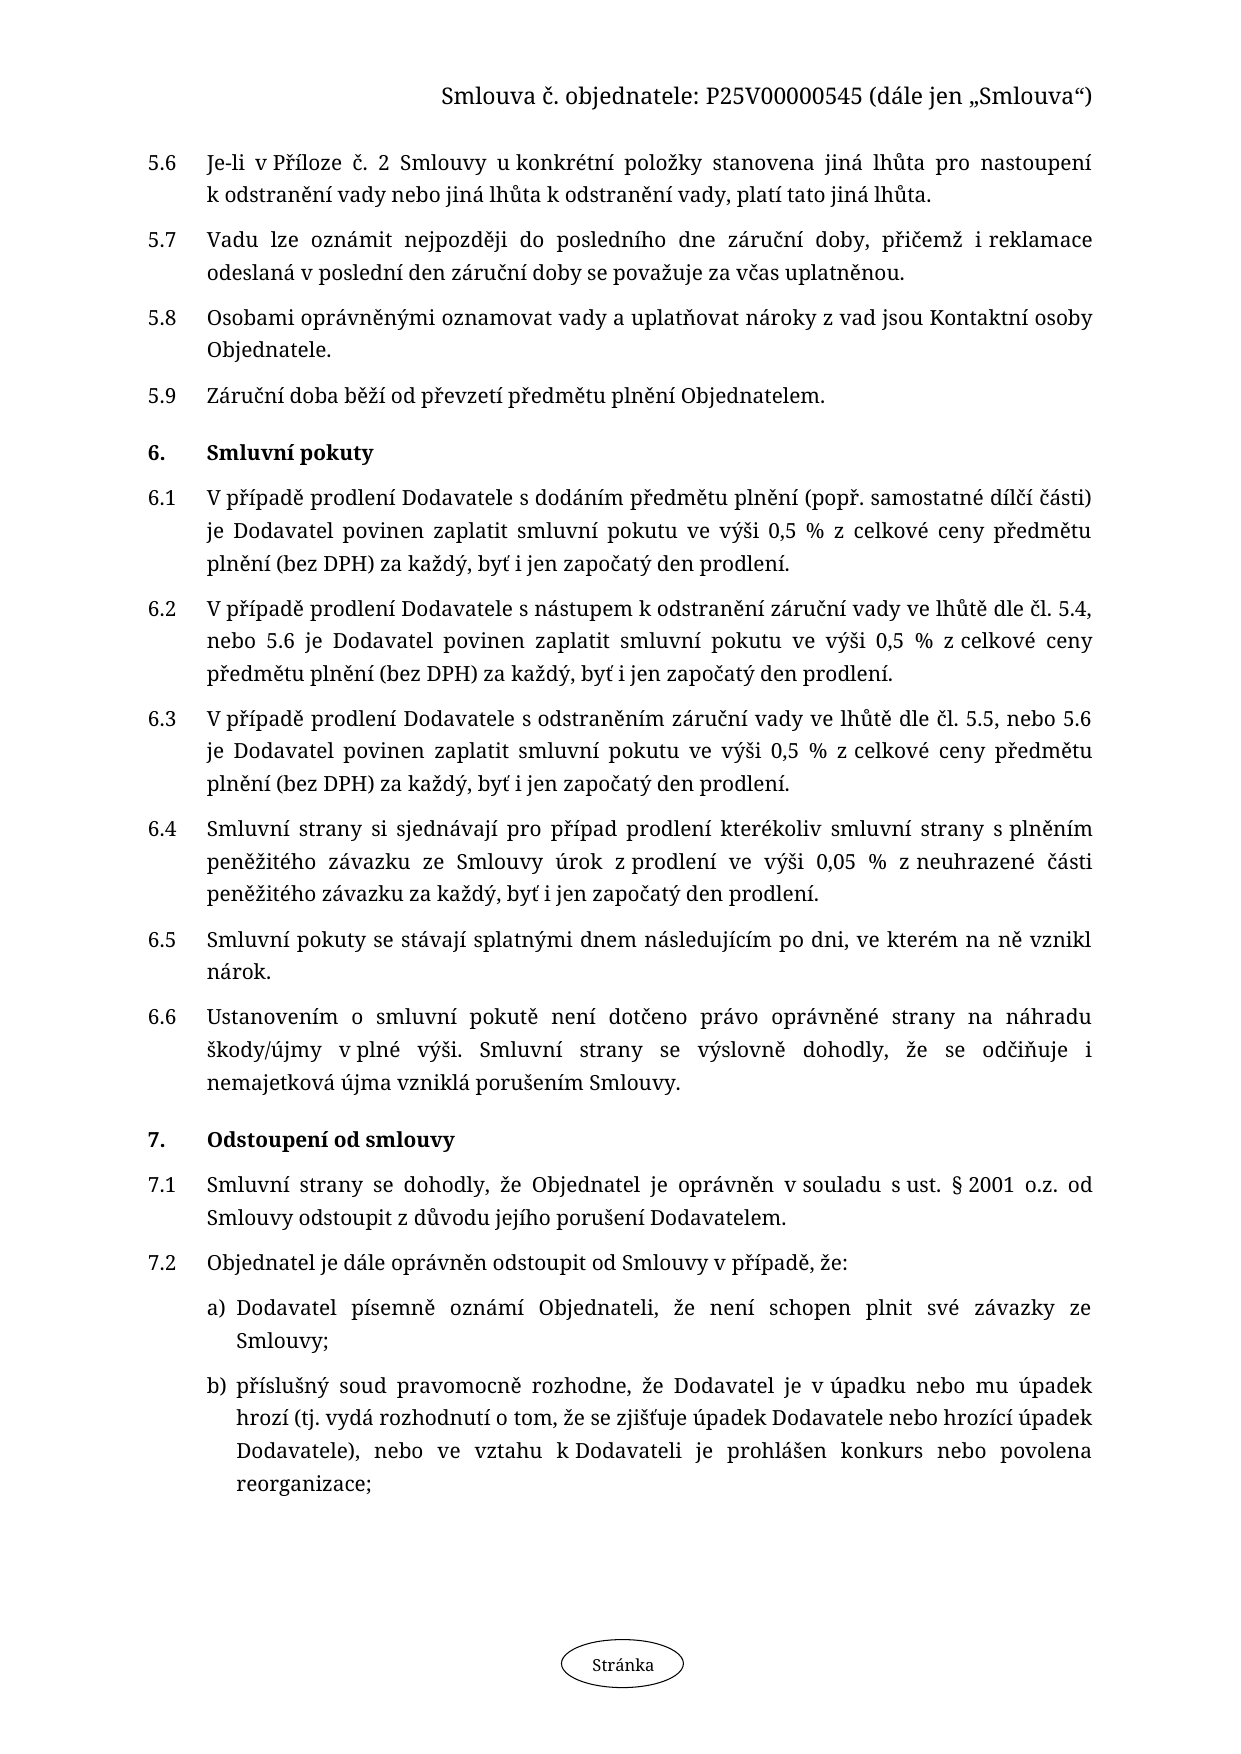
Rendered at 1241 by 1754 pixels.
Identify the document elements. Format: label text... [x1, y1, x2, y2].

list V případě prodlení Dodavatele s odstraněním záruční vady ve lhůtě dle čl. 5.5, nebo 5.6 je Dodavatel povinen zaplatit smluvní pokutu ve výši 0,5 % z celkové ceny předmětu plnění (bez DPH) za každý, byť i jen započatý den prodlení. [148, 704, 1093, 798]
list Je-li v Příloze č. 2 Smlouvy u konkrétní položky stanovena jiná lhůta pro nastoupení k odstranění vady nebo jiná lhůta k odstranění vady, platí tato jiná lhůta. [148, 148, 1093, 209]
list Smluvní pokuty [148, 438, 1093, 467]
list Osobami oprávněnými oznamovat vady a uplatňovat nároky z vad jsou Kontaktní osoby Objednatele. [148, 303, 1093, 364]
list V případě prodlení Dodavatele s nástupem k odstranění záruční vady ve lhůtě dle čl. 5.4, nebo 5.6 je Dodavatel povinen zaplatit smluvní pokutu ve výši 0,5 % z celkové ceny předmětu plnění (bez DPH) za každý, byť i jen započatý den prodlení. [148, 594, 1093, 687]
list Smluvní strany se dohodly, že Objednatel je oprávněn v souladu s ust. § 2001 o.z. od Smlouvy odstoupit z důvodu jejího porušení Dodavatelem. [148, 1170, 1093, 1231]
list Vadu lze oznámit nejpozději do posledního dne záruční doby, přičemž i reklamace odeslaná v poslední den záruční doby se považuje za včas uplatněnou. [148, 225, 1093, 286]
list Smluvní strany si sjednávají pro případ prodlení kterékoliv smluvní strany s plněním peněžitého závazku ze Smlouvy úrok z prodlení ve výši 0,05 % z neuhrazené části peněžitého závazku za každý, byť i jen započatý den prodlení. [148, 814, 1093, 908]
list Smluvní pokuty se stávají splatnými dnem následujícím po dni, ve kterém na ně vznikl nárok. [148, 925, 1093, 986]
list V případě prodlení Dodavatele s dodáním předmětu plnění (popř. samostatné dílčí části) je Dodavatel povinen zaplatit smluvní pokutu ve výši 0,5 % z celkové ceny předmětu plnění (bez DPH) za každý, byť i jen započatý den prodlení. [148, 483, 1093, 577]
list Dodavatel písemně oznámí Objednateli, že není schopen plnit své závazky ze Smlouvy; [207, 1293, 1093, 1354]
list příslušný soud pravomocně rozhodne, že Dodavatel je v úpadku nebo mu úpadek hrozí (tj. vydá rozhodnutí o tom, že se zjišťuje úpadek Dodavatele nebo hrozící úpadek Dodavatele), nebo ve vztahu k Dodavateli je prohlášen konkurs nebo povolena reorganizace; [207, 1371, 1093, 1497]
list Ustanovením o smluvní pokutě není dotčeno právo oprávněné strany na náhradu škody/újmy v plné výši. Smluvní strany se výslovně dohodly, že se odčiňuje i nemajetková újma vzniklá porušením Smlouvy. [148, 1002, 1093, 1096]
list Objednatel je dále oprávněn odstoupit od Smlouvy v případě, že: [148, 1248, 1093, 1276]
list Záruční doba běží od převzetí předmětu plnění Objednatelem. [148, 381, 1093, 409]
list Odstoupení od smlouvy [148, 1125, 1093, 1154]
